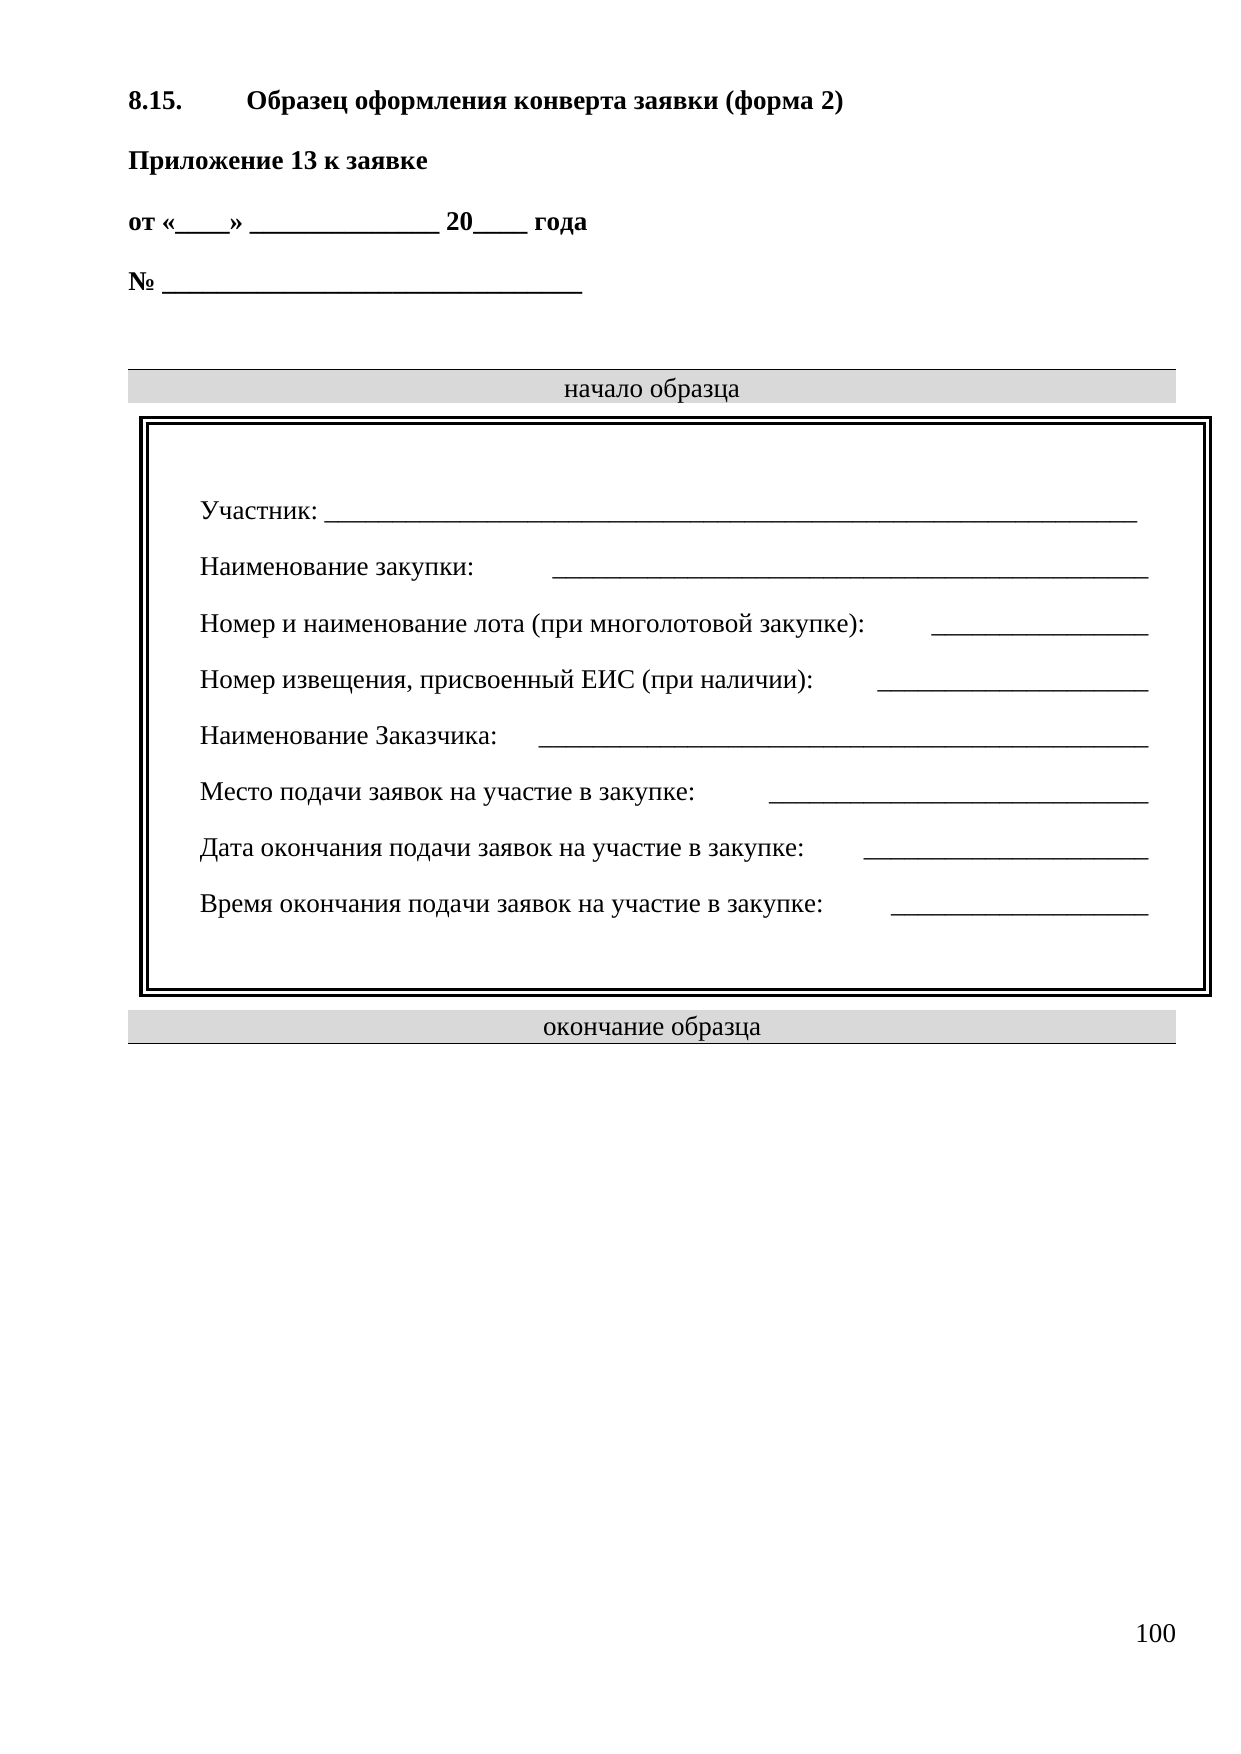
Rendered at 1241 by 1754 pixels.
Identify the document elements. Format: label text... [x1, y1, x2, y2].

text окончание образца [128, 1010, 1176, 1043]
text начало образца [128, 370, 1176, 403]
text от «____» ______________ 20____ года [128, 205, 1176, 236]
table_header Участник: ____________________________________________________________ Наименование закупки: ____________________________________________ Номер и наименование лота (при многолотовой закупке): ________________ Номер извещения, присвоенный ЕИС (при наличии): ____________________ Наименование Заказчика: _____________________________________________ Место подачи заявок на участие в закупке: ____________________________ Дата окончания подачи заявок на участие в закупке: _____________________ Время окончания подачи заявок на участие в закупке: ___________________ [144, 419, 1207, 988]
text Приложение 13 к заявке [128, 144, 1176, 176]
text № _______________________________ [128, 265, 1176, 296]
text Образец оформления конверта заявки (форма 2) [128, 84, 1176, 115]
